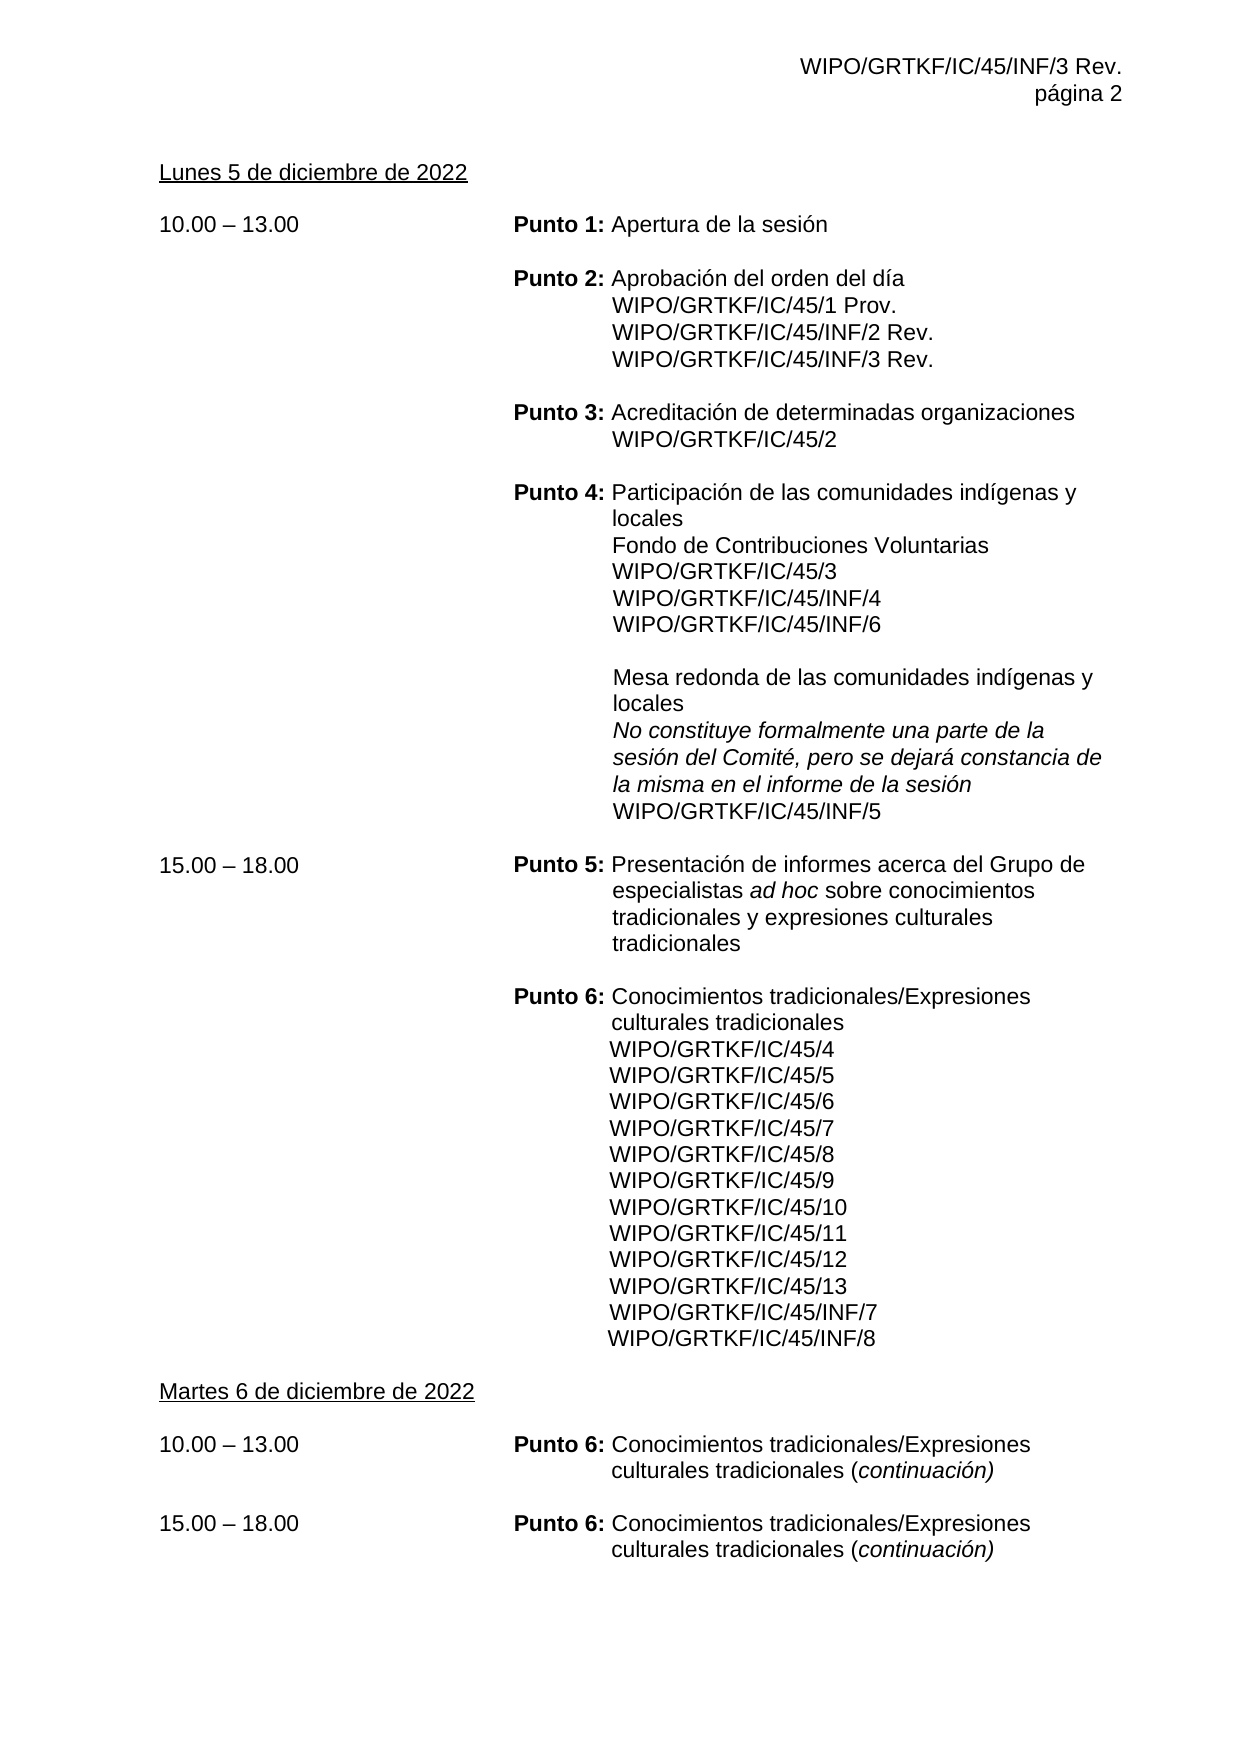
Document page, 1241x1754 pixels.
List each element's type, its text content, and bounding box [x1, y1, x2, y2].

table_cell Lunes 5 de diciembre de 2022 10.00 – 13.00 [148, 159, 513, 851]
table_cell Punto 5: Presentación de informes acerca del Grupo de especialistas ad hoc sobre conocimientos tradicionales y expresiones culturales tradicionales Punto 6: Conocimientos tradicionales/Expresiones culturales tradicionales WIPO/GRTKF/IC/45/4 WIPO/GRTKF/IC/45/5 WIPO/GRTKF/IC/45/6 WIPO/GRTKF/IC/45/7 WIPO/GRTKF/IC/45/8 WIPO/GRTKF/IC/45/9 WIPO/GRTKF/IC/45/10 WIPO/GRTKF/IC/45/11 WIPO/GRTKF/IC/45/12 WIPO/GRTKF/IC/45/13 WIPO/GRTKF/IC/45/INF/7 WIPO/GRTKF/IC/45/INF/8 [513, 851, 1122, 1378]
table_cell 15.00 – 18.00 [148, 851, 513, 1378]
table_cell Martes 6 de diciembre de 2022 10.00 – 13.00 15.00 – 18.00 [148, 1378, 513, 1563]
table_cell Punto 1: Apertura de la sesión Punto 2: Aprobación del orden del día WIPO/GRTKF/IC/45/1 Prov. WIPO/GRTKF/IC/45/INF/2 Rev. WIPO/GRTKF/IC/45/INF/3 Rev. Punto 3: Acreditación de determinadas organizaciones WIPO/GRTKF/IC/45/2 Punto 4: Participación de las comunidades indígenas y locales Fondo de Contribuciones Voluntarias WIPO/GRTKF/IC/45/3 WIPO/GRTKF/IC/45/INF/4 WIPO/GRTKF/IC/45/INF/6 Mesa redonda de las comunidades indígenas y locales No constituye formalmente una parte de la sesión del Comité, pero se dejará constancia de la misma en el informe de la sesión WIPO/GRTKF/IC/45/INF/5 [513, 159, 1122, 851]
